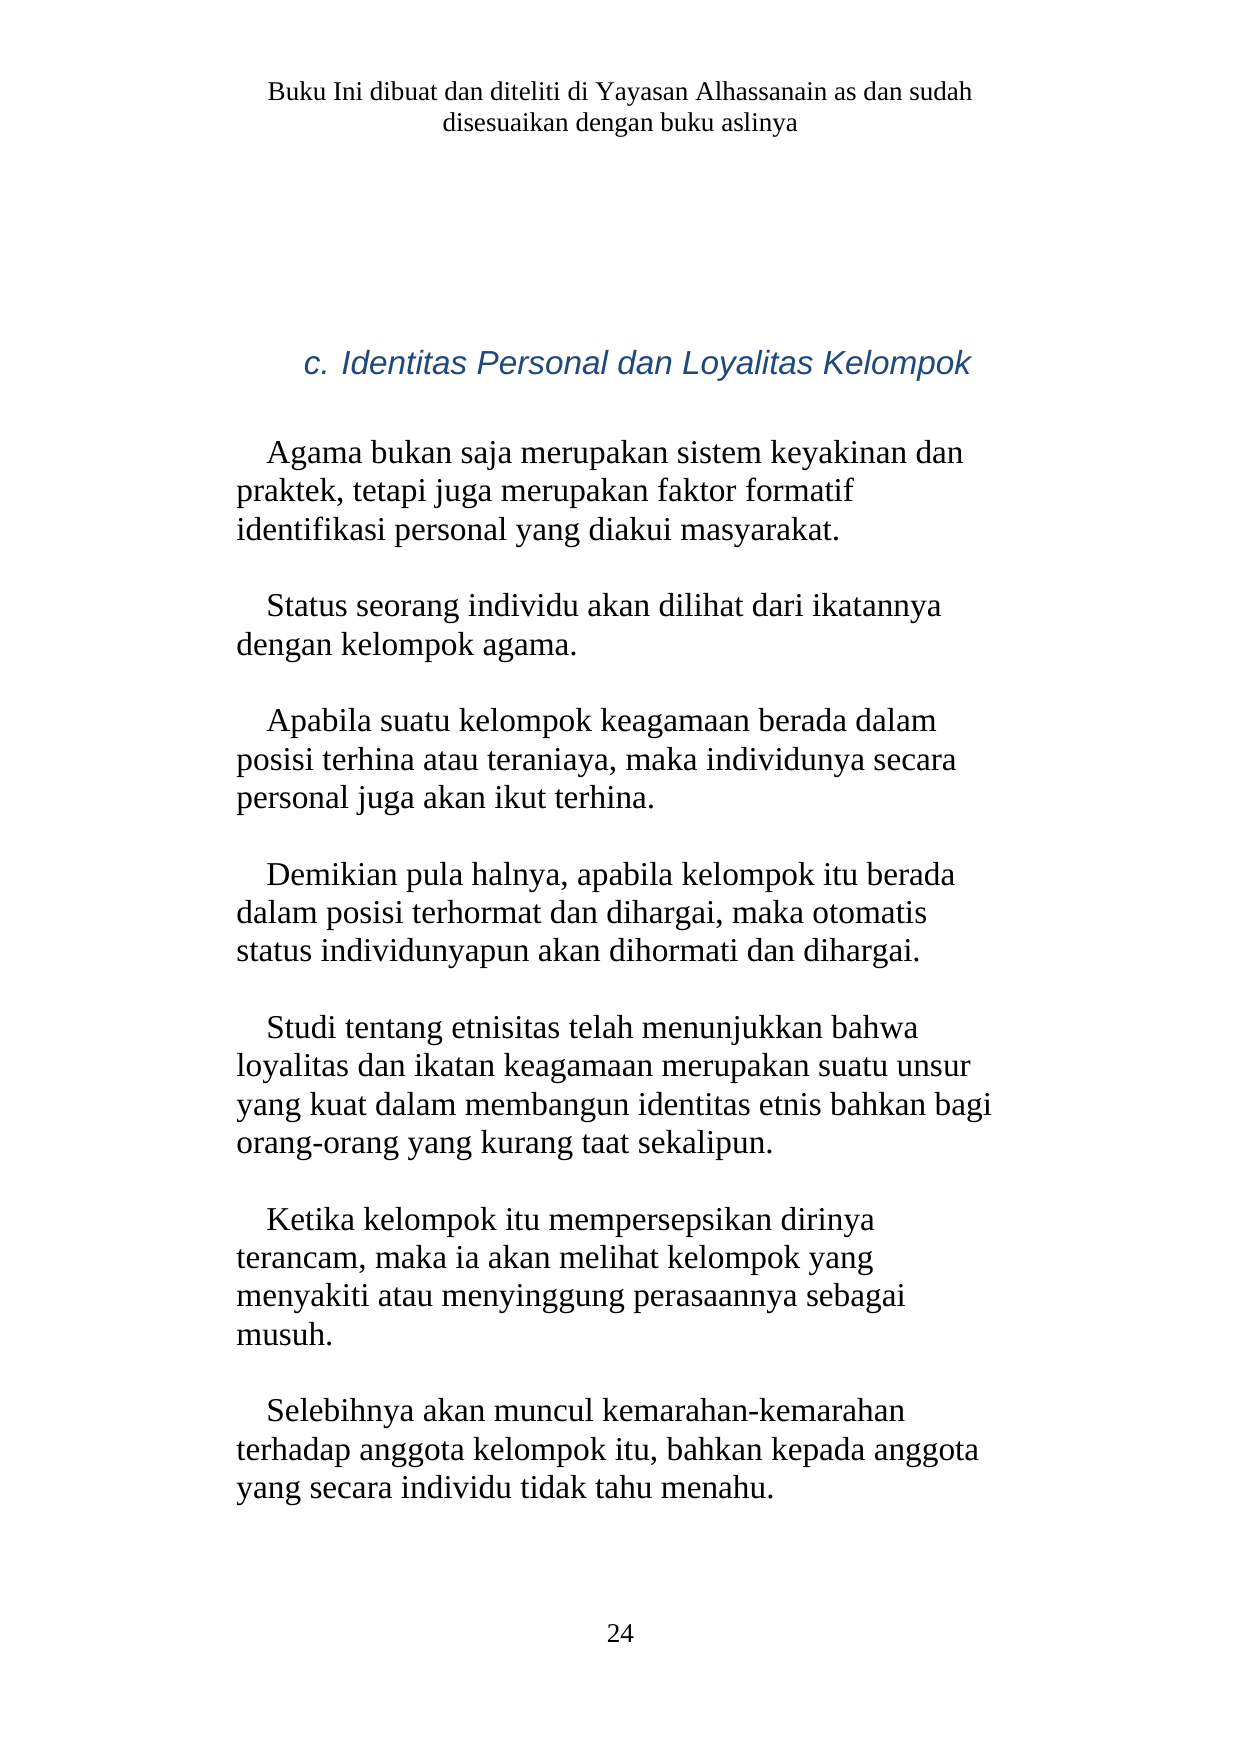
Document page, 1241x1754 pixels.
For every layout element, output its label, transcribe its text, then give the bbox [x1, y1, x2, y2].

text Status seorang individu akan dilihat dari ikatannya dengan kelompok agama. [236, 586, 1004, 662]
text Ketika kelompok itu mempersepsikan dirinya terancam, maka ia akan melihat kelompok yang menyakiti atau menyinggung perasaannya sebagai musuh. [236, 1199, 1004, 1352]
text Studi tentang etnisitas telah menunjukkan bahwa loyalitas dan ikatan keagamaan merupakan suatu unsur yang kuat dalam membangun identitas etnis bahkan bagi orang-orang yang kurang taat sekalipun. [236, 1007, 1004, 1161]
text Agama bukan saja merupakan sistem keyakinan dan praktek, tetapi juga merupakan faktor formatif identifikasi personal yang diakui masyarakat. [236, 432, 1004, 547]
text Selebihnya akan muncul kemarahan-kemarahan terhadap anggota kelompok itu, bahkan kepada anggota yang secara individu tidak tahu menahu. [236, 1391, 1004, 1506]
subtitle Identitas Personal dan Loyalitas Kelompok [304, 343, 1004, 381]
text Demikian pula halnya, apabila kelompok itu berada dalam posisi terhormat dan dihargai, maka otomatis status individunyapun akan dihormati dan dihargai. [236, 854, 1004, 969]
text Apabila suatu kelompok keagamaan berada dalam posisi terhina atau teraniaya, maka individunya secara personal juga akan ikut terhina. [236, 701, 1004, 816]
